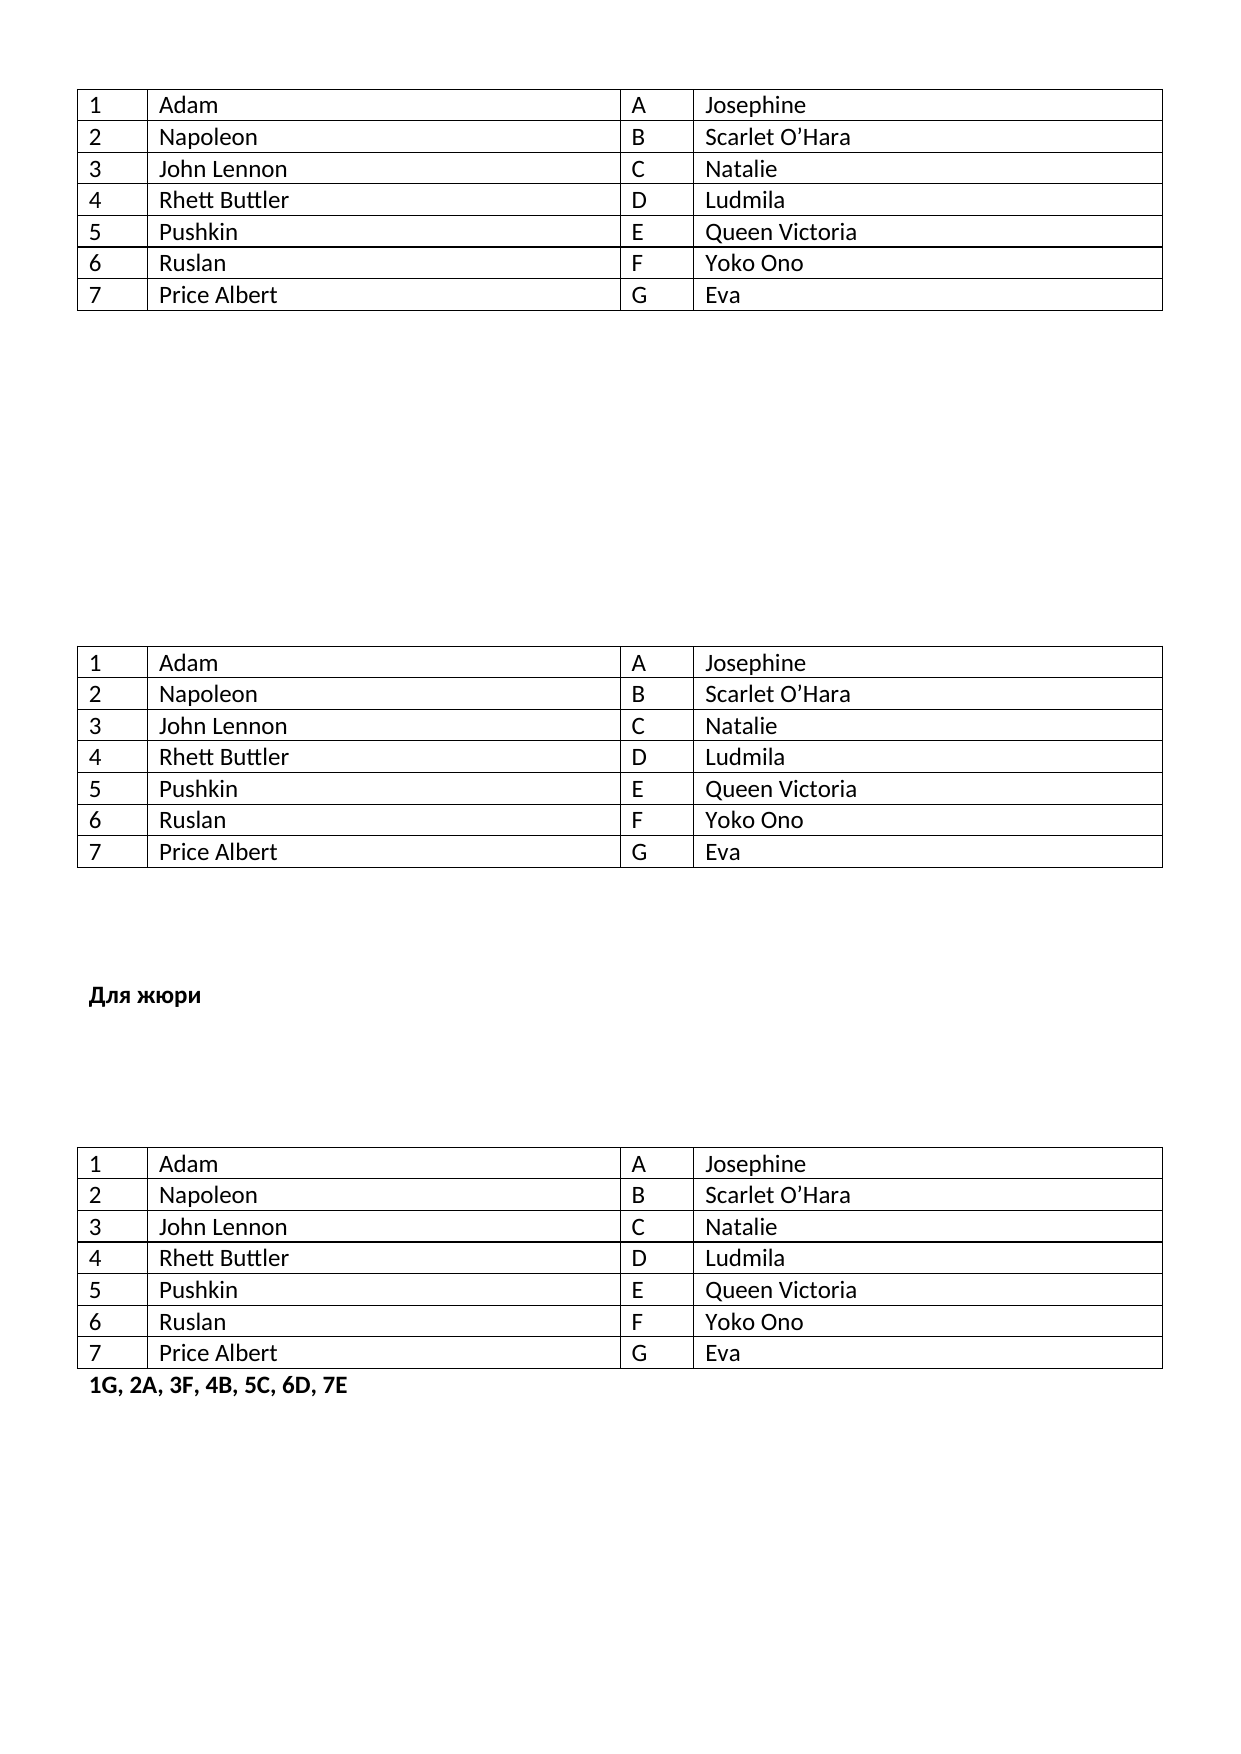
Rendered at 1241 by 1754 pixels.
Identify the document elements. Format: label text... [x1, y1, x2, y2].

table_cell B [621, 1179, 693, 1210]
table_cell G [621, 279, 693, 309]
table_cell D [621, 741, 693, 772]
table_header Josephine [694, 90, 1162, 120]
table_cell Ruslan [148, 248, 620, 278]
table_cell Napoleon [148, 1179, 620, 1210]
table_header 1 [78, 647, 147, 677]
table_cell 3 [78, 153, 147, 183]
table_cell Rhett Buttler [148, 1243, 620, 1273]
table_header Josephine [694, 1148, 1162, 1178]
table_cell 3 [78, 710, 147, 740]
table_cell Yoko Ono [694, 248, 1162, 278]
table_cell D [621, 184, 693, 215]
table_cell Rhett Buttler [148, 184, 620, 215]
table_header Adam [148, 1148, 620, 1178]
table_cell 2 [78, 678, 147, 709]
table_header Adam [148, 647, 620, 677]
table_cell C [621, 153, 693, 183]
table_cell G [621, 1337, 693, 1368]
table_cell 2 [78, 1179, 147, 1210]
table_cell Rhett Buttler [148, 741, 620, 772]
table_header 1 [78, 90, 147, 120]
table_cell 6 [78, 248, 147, 278]
table_cell Yoko Ono [694, 1306, 1162, 1336]
text Для жюри [89, 979, 1152, 1010]
table_cell Price Albert [148, 1337, 620, 1368]
table_cell Ruslan [148, 805, 620, 835]
table_cell 5 [78, 1274, 147, 1304]
table_header A [621, 90, 693, 120]
table_cell D [621, 1243, 693, 1273]
table_cell John Lennon [148, 1211, 620, 1241]
table_cell Scarlet O’Hara [694, 678, 1162, 709]
table_header A [621, 1148, 693, 1178]
table_cell E [621, 773, 693, 803]
table_cell 7 [78, 279, 147, 309]
table_cell C [621, 710, 693, 740]
table_cell C [621, 1211, 693, 1241]
table_cell John Lennon [148, 153, 620, 183]
table_cell Queen Victoria [694, 773, 1162, 803]
table_cell Yoko Ono [694, 805, 1162, 835]
table_cell Queen Victoria [694, 216, 1162, 246]
table_cell 7 [78, 836, 147, 867]
table_cell Napoleon [148, 121, 620, 152]
table_cell Pushkin [148, 773, 620, 803]
table_cell 6 [78, 805, 147, 835]
table_cell Eva [694, 836, 1162, 867]
table_cell 7 [78, 1337, 147, 1368]
table_cell Queen Victoria [694, 1274, 1162, 1304]
table_cell Price Albert [148, 279, 620, 309]
table_header A [621, 647, 693, 677]
table_cell Scarlet O’Hara [694, 121, 1162, 152]
table_cell Pushkin [148, 1274, 620, 1304]
table_cell E [621, 216, 693, 246]
table_cell Ludmila [694, 184, 1162, 215]
text 1G, 2A, 3F, 4B, 5C, 6D, 7E [89, 1369, 1152, 1399]
table_cell Eva [694, 1337, 1162, 1368]
table_header 1 [78, 1148, 147, 1178]
table_cell F [621, 248, 693, 278]
table_cell 3 [78, 1211, 147, 1241]
table_cell F [621, 1306, 693, 1336]
table_cell Natalie [694, 1211, 1162, 1241]
table_cell 6 [78, 1306, 147, 1336]
table_cell Price Albert [148, 836, 620, 867]
table_cell Natalie [694, 710, 1162, 740]
table_cell E [621, 1274, 693, 1304]
table_header Josephine [694, 647, 1162, 677]
table_cell 2 [78, 121, 147, 152]
table_cell 4 [78, 1243, 147, 1273]
table_cell Natalie [694, 153, 1162, 183]
table_cell Napoleon [148, 678, 620, 709]
table_cell 4 [78, 741, 147, 772]
table_header Adam [148, 90, 620, 120]
table_cell B [621, 121, 693, 152]
table_cell B [621, 678, 693, 709]
table_cell Ruslan [148, 1306, 620, 1336]
table_cell G [621, 836, 693, 867]
table_cell John Lennon [148, 710, 620, 740]
table_cell 5 [78, 773, 147, 803]
table_cell 5 [78, 216, 147, 246]
table_cell Pushkin [148, 216, 620, 246]
table_cell Scarlet O’Hara [694, 1179, 1162, 1210]
table_cell F [621, 805, 693, 835]
table_cell Eva [694, 279, 1162, 309]
table_cell Ludmila [694, 1243, 1162, 1273]
table_cell 4 [78, 184, 147, 215]
table_cell Ludmila [694, 741, 1162, 772]
